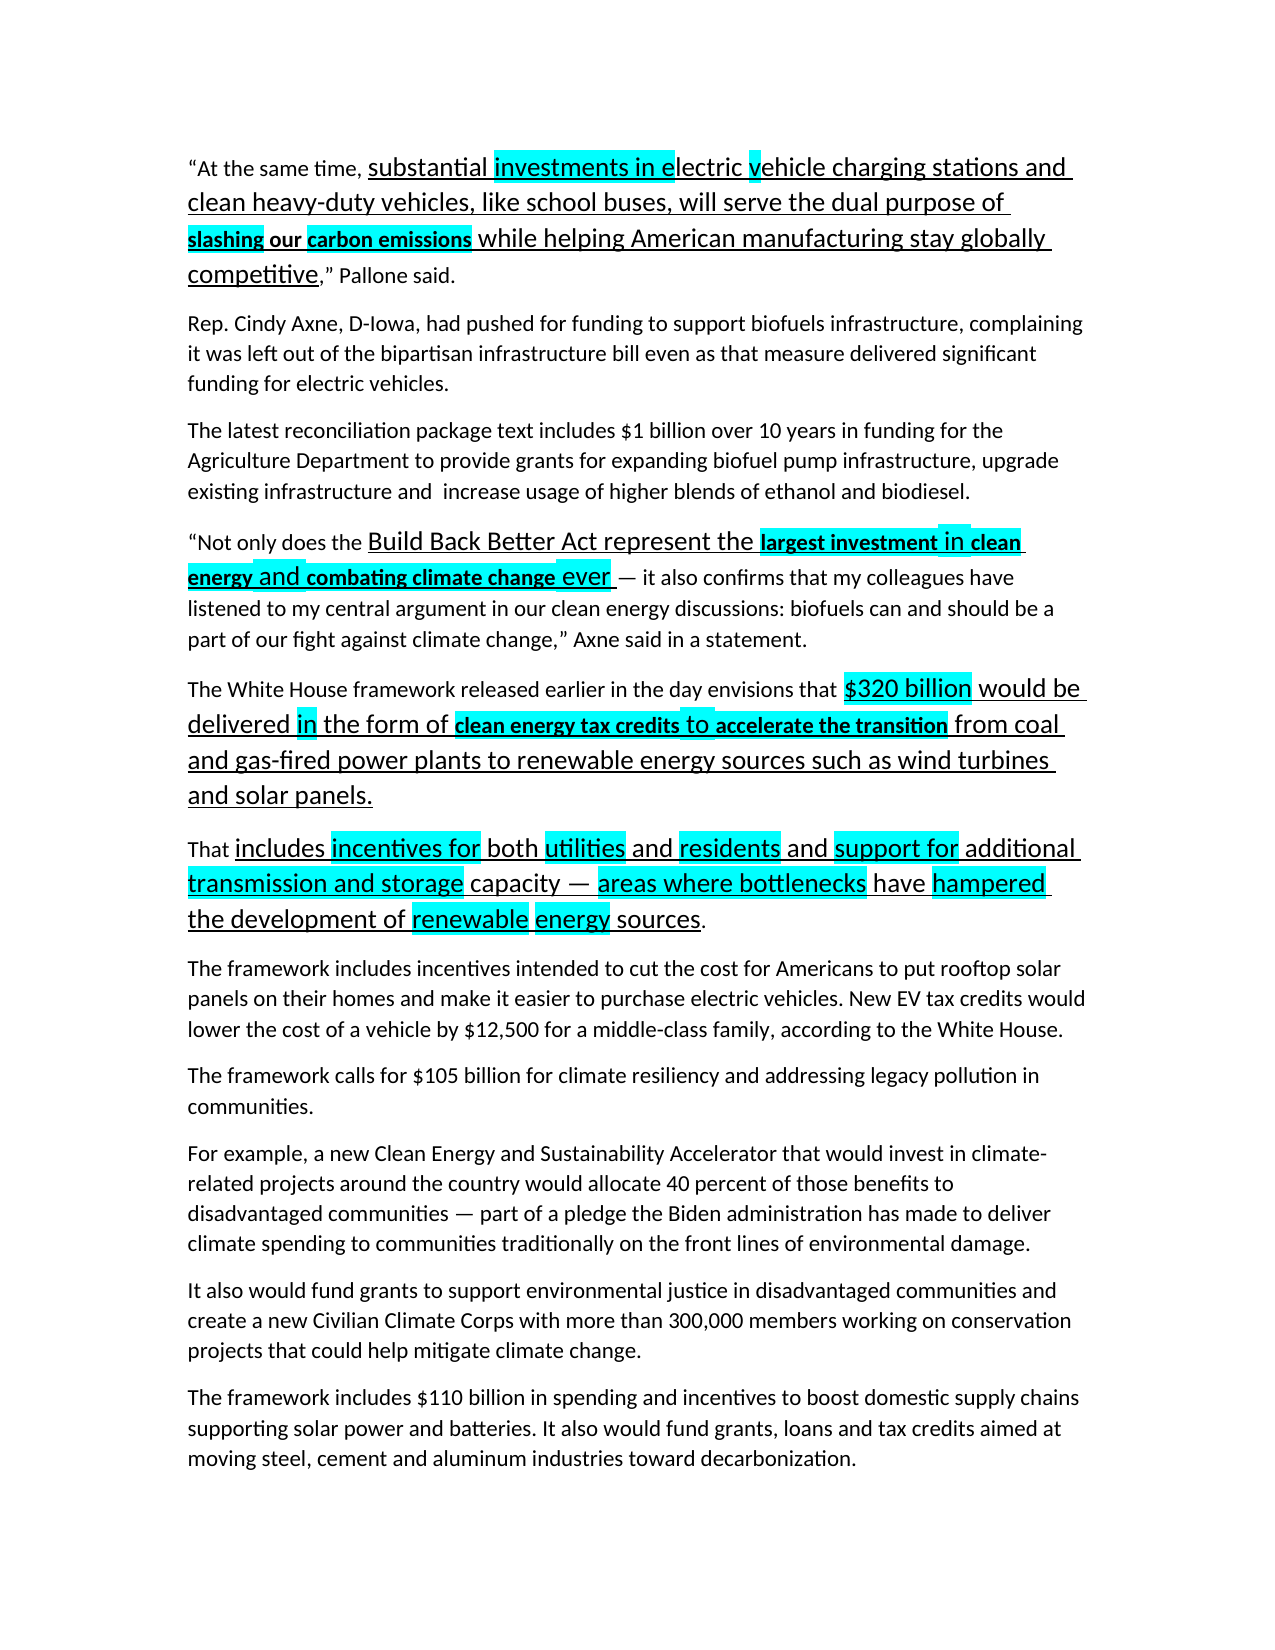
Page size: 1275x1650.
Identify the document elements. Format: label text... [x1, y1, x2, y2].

text The framework includes $110 billion in spending and incentives to boost domestic supply chains supporting solar power and batteries. It also would fund grants, loans and tax credits aimed at moving steel, cement and aluminum industries toward decarbonization. [187, 1383, 1087, 1472]
text The White House framework released earlier in the day envisions that $320 billion would be delivered in the form of clean energy tax credits to accelerate the transition from coal and gas-fired power plants to renewable energy sources such as wind turbines and solar panels. [187, 672, 1087, 812]
text Rep. Cindy Axne, D-Iowa, had pushed for funding to support biofuels infrastructure, complaining it was left out of the bipartisan infrastructure bill even as that measure delivered significant funding for electric vehicles. [187, 309, 1087, 398]
text For example, a new Clean Energy and Sustainability Accelerator that would invest in climate-related projects around the country would allocate 40 percent of those benefits to disadvantaged communities — part of a pledge the Biden administration has made to deliver climate spending to communities traditionally on the front lines of environmental damage. [187, 1139, 1087, 1257]
text That includes incentives for both utilities and residents and support for additional transmission and storage capacity — areas where bottlenecks have hampered the development of renewable energy sources. [187, 831, 1087, 935]
text The framework calls for $105 billion for climate resiliency and addressing legacy pollution in communities. [187, 1062, 1087, 1120]
text “Not only does the Build Back Better Act represent the largest investment in clean energy and combating climate change ever — it also confirms that my colleagues have listened to my central argument in our clean energy discussions: biofuels can and should be a part of our fight against climate change,” Axne said in a statement. [187, 524, 1087, 653]
text The framework includes incentives intended to cut the cost for Americans to put rooftop solar panels on their homes and make it easier to purchase electric vehicles. New EV tax credits would lower the cost of a vehicle by $12,500 for a middle-class family, according to the White House. [187, 954, 1087, 1043]
text “At the same time, substantial investments in electric vehicle charging stations and clean heavy-duty vehicles, like school buses, will serve the dual purpose of slashing our carbon emissions while helping American manufacturing stay globally competitive,” Pallone said. [187, 150, 1087, 290]
text The latest reconciliation package text includes $1 billion over 10 years in funding for the Agriculture Department to provide grants for expanding biofuel pump infrastructure, upgrade existing infrastructure and increase usage of higher blends of ethanol and biodiesel. [187, 416, 1087, 505]
text It also would fund grants to support environmental justice in disadvantaged communities and create a new Civilian Climate Corps with more than 300,000 members working on conservation projects that could help mitigate climate change. [187, 1276, 1087, 1365]
